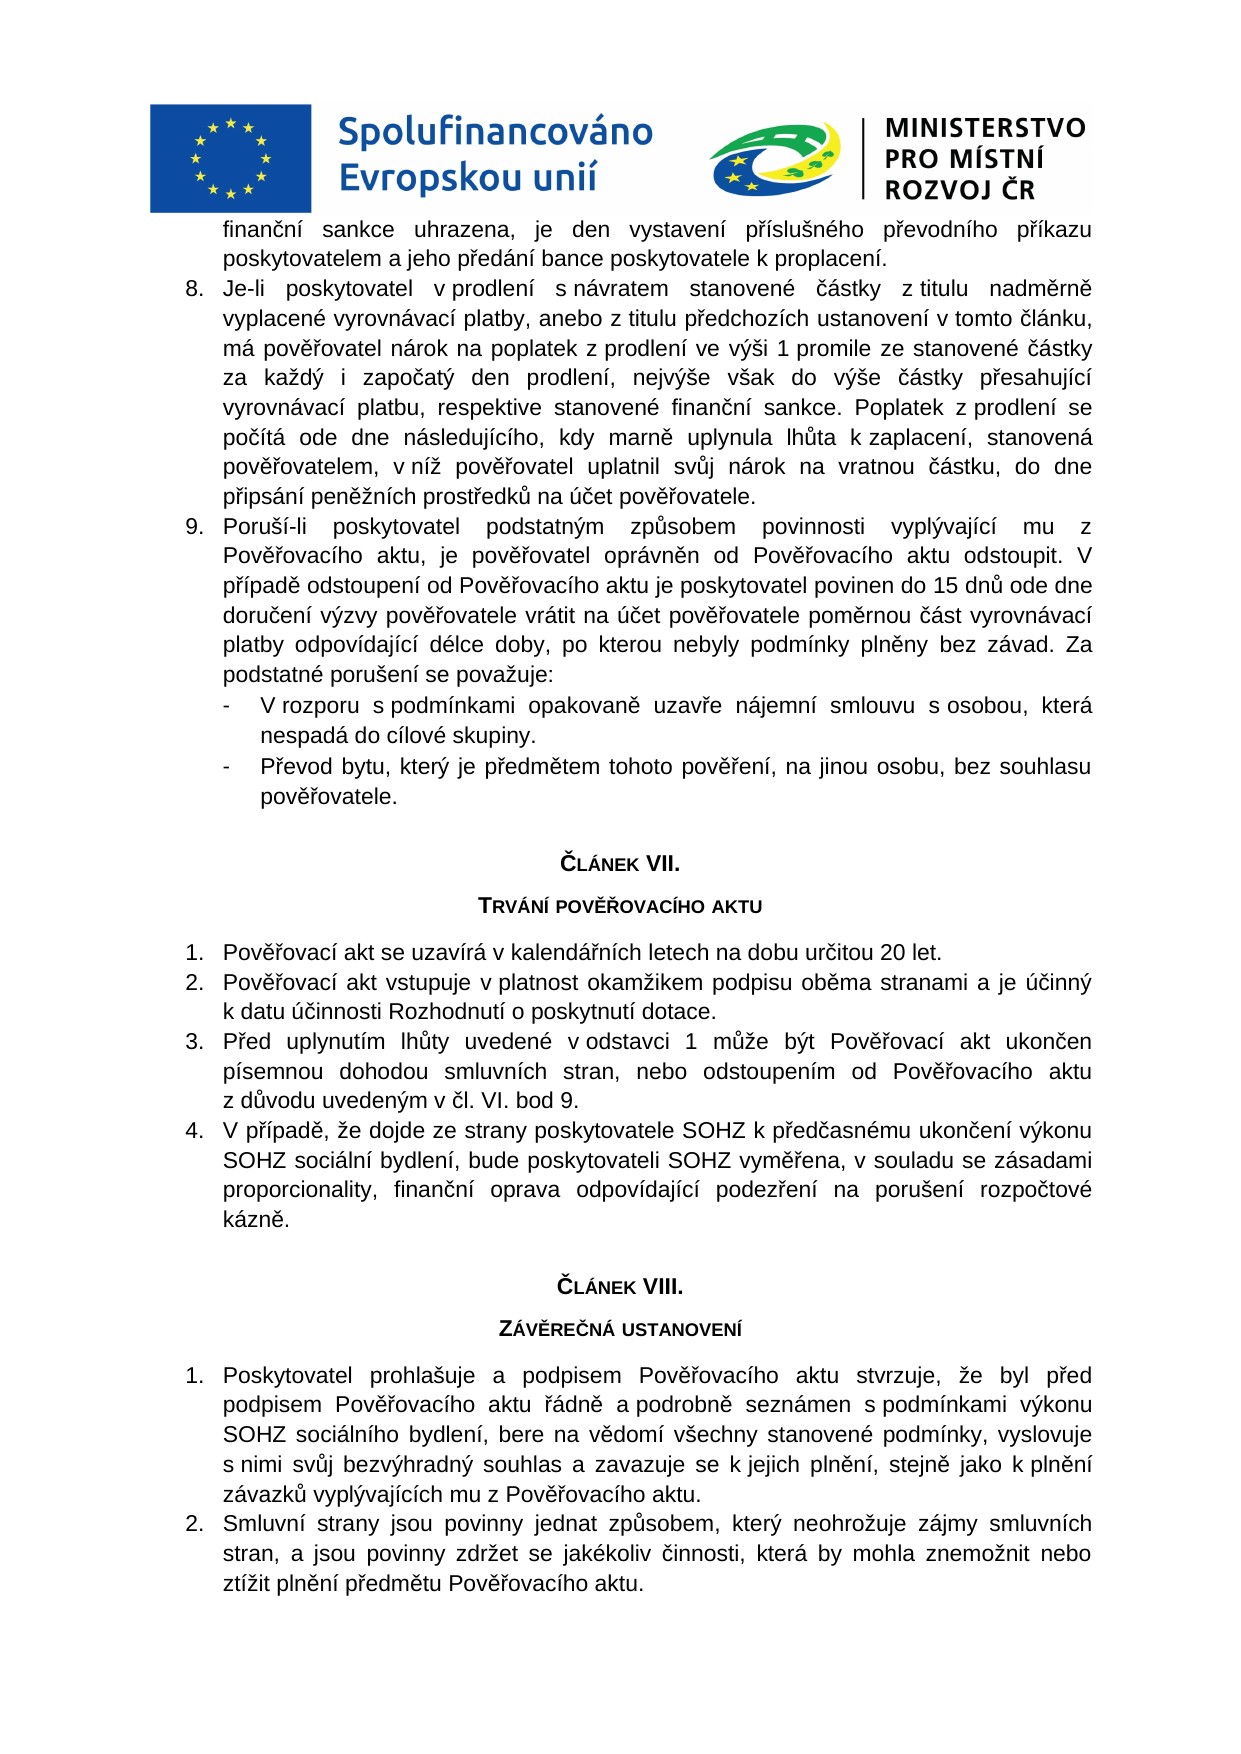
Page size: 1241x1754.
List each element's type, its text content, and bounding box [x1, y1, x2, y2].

list V rozporu s podmínkami opakovaně uzavře nájemní smlouvu s osobou, která nespadá do cílové skupiny. [223, 691, 1093, 748]
text Závěrečná ustanovení [148, 1315, 1093, 1342]
list Poruší-li poskytovatel podstatným způsobem povinnosti vyplývající mu z Pověřovacího aktu, je pověřovatel oprávněn od Pověřovacího aktu odstoupit. V případě odstoupení od Pověřovacího aktu je poskytovatel povinen do 15 dnů ode dne doručení výzvy pověřovatele vrátit na účet pověřovatele poměrnou část vyrovnávací platby odpovídající délce doby, po kterou nebyly podmínky plněny bez závad. Za podstatné porušení se považuje: [185, 513, 1093, 687]
list V případě, že dojde ze strany poskytovatele SOHZ k předčasnému ukončení výkonu SOHZ sociální bydlení, bude poskytovateli SOHZ vyměřena, v souladu se zásadami proporcionality, finanční oprava odpovídající podezření na porušení rozpočtové kázně. [185, 1117, 1093, 1232]
list Pověřovací akt se uzavírá v kalendářních letech na dobu určitou 20 let. [185, 939, 1093, 965]
list Poskytovatel prohlašuje a podpisem Pověřovacího aktu stvrzuje, že byl před podpisem Pověřovacího aktu řádně a podrobně seznámen s podmínkami výkonu SOHZ sociálního bydlení, bere na vědomí všechny stanovené podmínky, vyslovuje s nimi svůj bezvýhradný souhlas a zavazuje se k jejich plnění, stejně jako k plnění závazků vyplývajících mu z Pověřovacího aktu. [185, 1362, 1093, 1507]
text Článek VIII. [148, 1273, 1093, 1299]
list Smluvní strany jsou povinny jednat způsobem, který neohrožuje zájmy smluvních stran, a jsou povinny zdržet se jakékoliv činnosti, která by mohla znemožnit nebo ztížit plnění předmětu Pověřovacího aktu. [185, 1510, 1093, 1596]
picture [147, 101, 1093, 216]
list Je-li poskytovatel v prodlení s návratem stanovené částky z titulu nadměrně vyplacené vyrovnávací platby, anebo z titulu předchozích ustanovení v tomto článku, má pověřovatel nárok na poplatek z prodlení ve výši 1 promile ze stanovené částky za každý i započatý den prodlení, nejvýše však do výše částky přesahující vyrovnávací platbu, respektive stanovené finanční sankce. Poplatek z prodlení se počítá ode dne následujícího, kdy marně uplynula lhůta k zaplacení, stanovená pověřovatelem, v níž pověřovatel uplatnil svůj nárok na vratnou částku, do dne připsání peněžních prostředků na účet pověřovatele. [185, 275, 1093, 509]
list Pověřovací akt vstupuje v platnost okamžikem podpisu oběma stranami a je účinný k datu účinnosti Rozhodnutí o poskytnutí dotace. [185, 968, 1093, 1024]
text Článek VII. [148, 850, 1093, 877]
text Trvání pověřovacího aktu [148, 892, 1093, 919]
list Před uplynutím lhůty uvedené v odstavci 1 může být Pověřovací akt ukončen písemnou dohodou smluvních stran, nebo odstoupením od Pověřovacího aktu z důvodu uvedeným v čl. VI. bod 9. [185, 1028, 1093, 1114]
list Převod bytu, který je předmětem tohoto pověření, na jinou osobu, bez souhlasu pověřovatele. [223, 752, 1093, 809]
